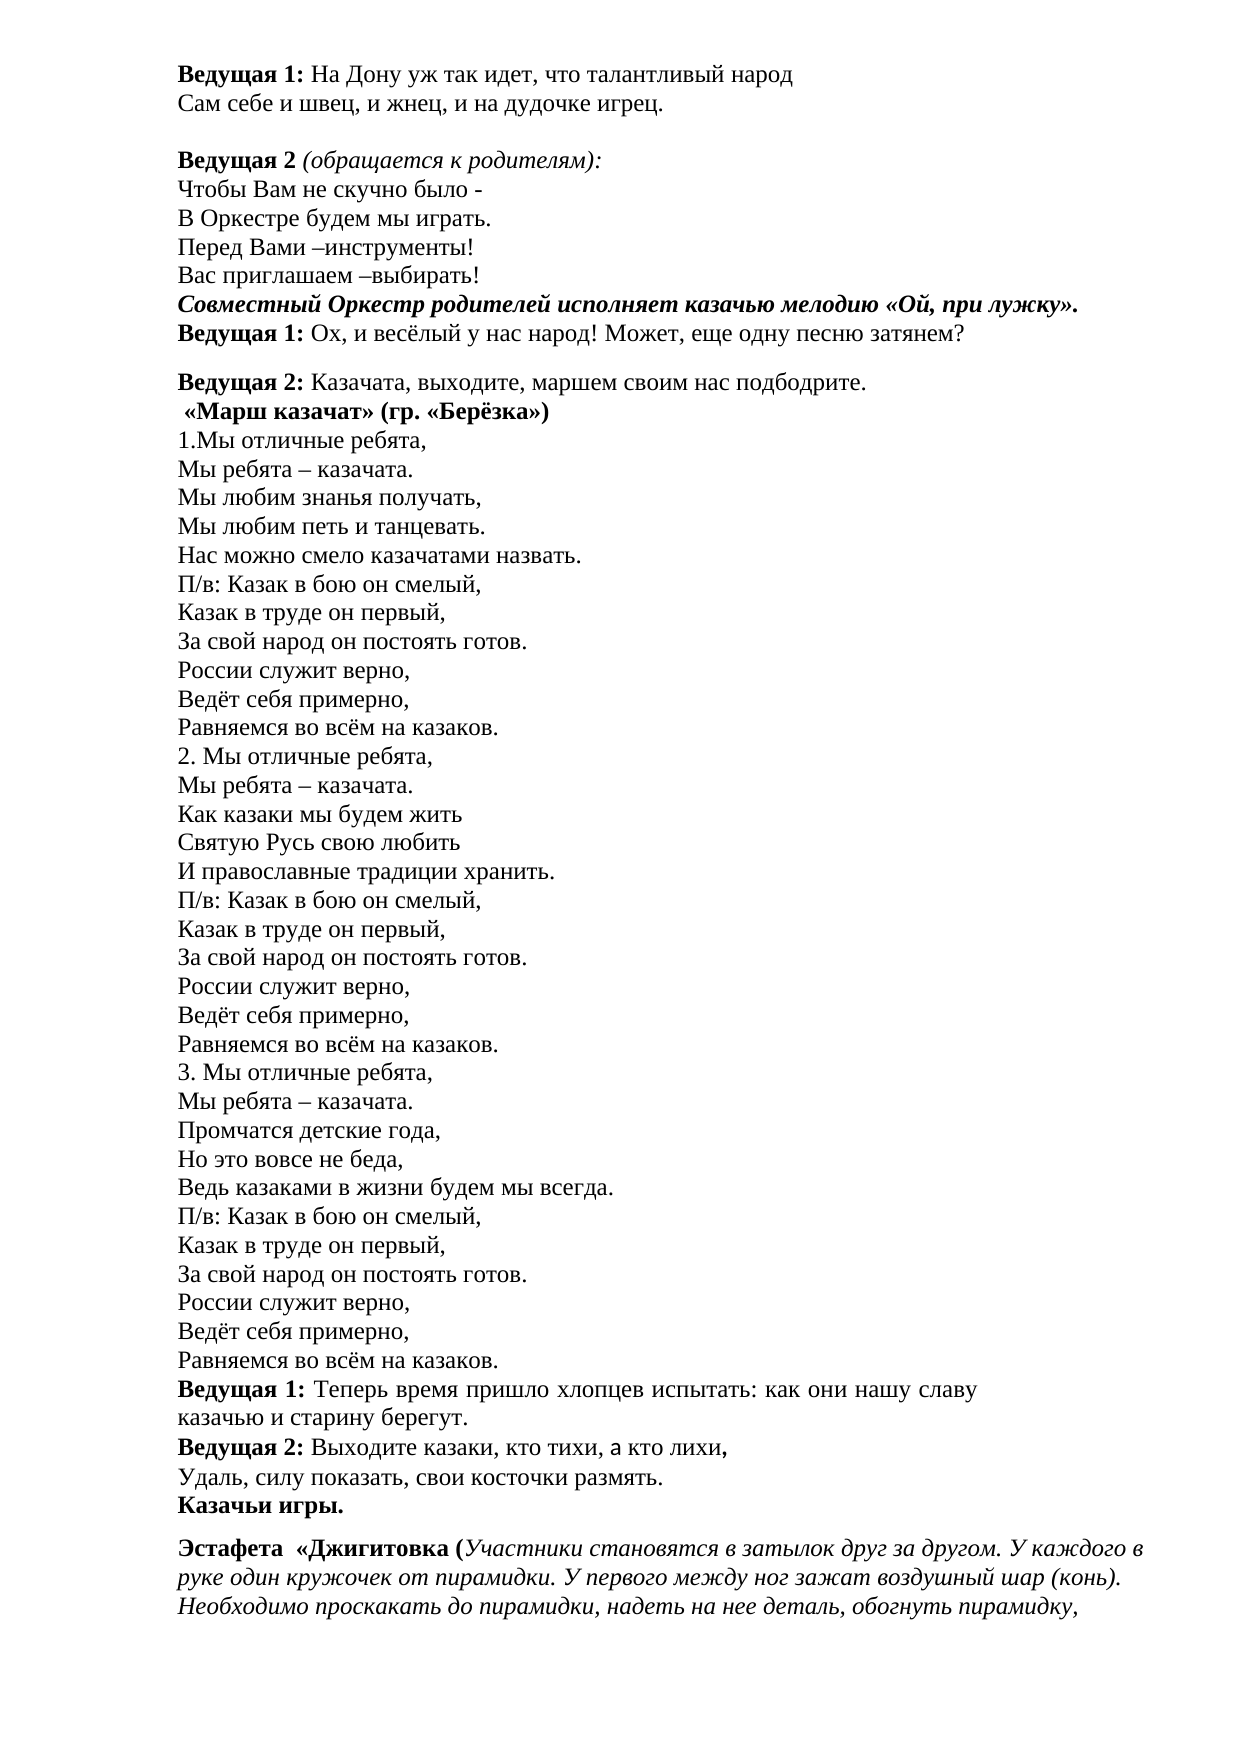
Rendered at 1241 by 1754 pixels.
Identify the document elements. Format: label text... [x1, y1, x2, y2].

text Мы любим петь и танцевать. [177, 511, 1152, 540]
text Но это вовсе не беда, [177, 1144, 1152, 1172]
text Вас приглашаем –выбирать! [177, 260, 1152, 289]
text 3. Мы отличные ребята, [177, 1057, 1152, 1086]
text России служит верно, [177, 655, 1152, 684]
text Ведущая 1: Теперь время пришло хлопцев испытать: как они нашу славу казачью и старину берегут. [177, 1374, 978, 1431]
text Равняемся во всём на казаков. [177, 712, 1152, 741]
text П/в: Казак в бою он смелый, [177, 1201, 1152, 1230]
text Ведёт себя примерно, [177, 1000, 1152, 1029]
text Мы любим знанья получать, [177, 482, 1152, 511]
text Мы ребята – казачата. [177, 454, 1152, 482]
text Казак в труде он первый, [177, 1230, 1152, 1259]
text Казак в труде он первый, [177, 597, 1152, 626]
text Ведущая 2: Казачата, выходите, маршем своим нас подбодрите. [177, 367, 1152, 396]
text П/в: Казак в бою он смелый, [177, 885, 1152, 914]
text Ведёт себя примерно, [177, 1316, 1152, 1345]
text За свой народ он постоять готов. [177, 1259, 1152, 1287]
text Казак в труде он первый, [177, 914, 1152, 942]
text Равняемся во всём на казаков. [177, 1029, 1152, 1057]
text Удаль, силу показать, свои косточки размять. [177, 1462, 1152, 1490]
text Промчатся детские года, [177, 1115, 1152, 1144]
text Ведь казаками в жизни будем мы всегда. [177, 1172, 1152, 1201]
text России служит верно, [177, 971, 1152, 1000]
text России служит верно, [177, 1287, 1152, 1316]
text Перед Вами –инструменты! [177, 232, 1152, 260]
text Мы ребята – казачата. [177, 1086, 1152, 1115]
text 2. Мы отличные ребята, [177, 741, 1152, 770]
text Мы ребята – казачата. [177, 770, 1152, 799]
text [177, 1533, 1152, 1620]
text Ведущая 2: Выходите казаки, кто тихи, а кто лихи, [177, 1431, 1152, 1462]
text Ведёт себя примерно, [177, 684, 1152, 712]
text Совместный Оркестр родителей исполняет казачью мелодию «Ой, при лужку». [177, 289, 1152, 318]
text Казачьи игры. [177, 1490, 1152, 1519]
text Равняемся во всём на казаков. [177, 1345, 1152, 1374]
text В Оркестре будем мы играть. [177, 203, 1152, 232]
text 1.Мы отличные ребята, [177, 425, 1152, 454]
text Ведущая 1: Ох, и весёлый у нас народ! Может, еще одну песню затянем? [177, 318, 1152, 347]
text Нас можно смело казачатами назвать. [177, 540, 1152, 569]
text Чтобы Вам не скучно было - [177, 174, 1152, 203]
text Ведущая 1: На Дону уж так идет, что талантливый народ [177, 59, 1152, 88]
text За свой народ он постоять готов. [177, 942, 1152, 971]
text Ведущая 2 (обращается к родителям): [177, 145, 1152, 174]
text П/в: Казак в бою он смелый, [177, 569, 1152, 597]
text «Марш казачат» (гр. «Берёзка») [177, 396, 1152, 425]
text И православные традиции хранить. [177, 856, 1152, 885]
text Сам себе и швец, и жнец, и на дудочке игрец. [177, 88, 1152, 117]
text За свой народ он постоять готов. [177, 626, 1152, 655]
text Святую Русь свою любить [177, 827, 1152, 856]
text Как казаки мы будем жить [177, 799, 1152, 827]
